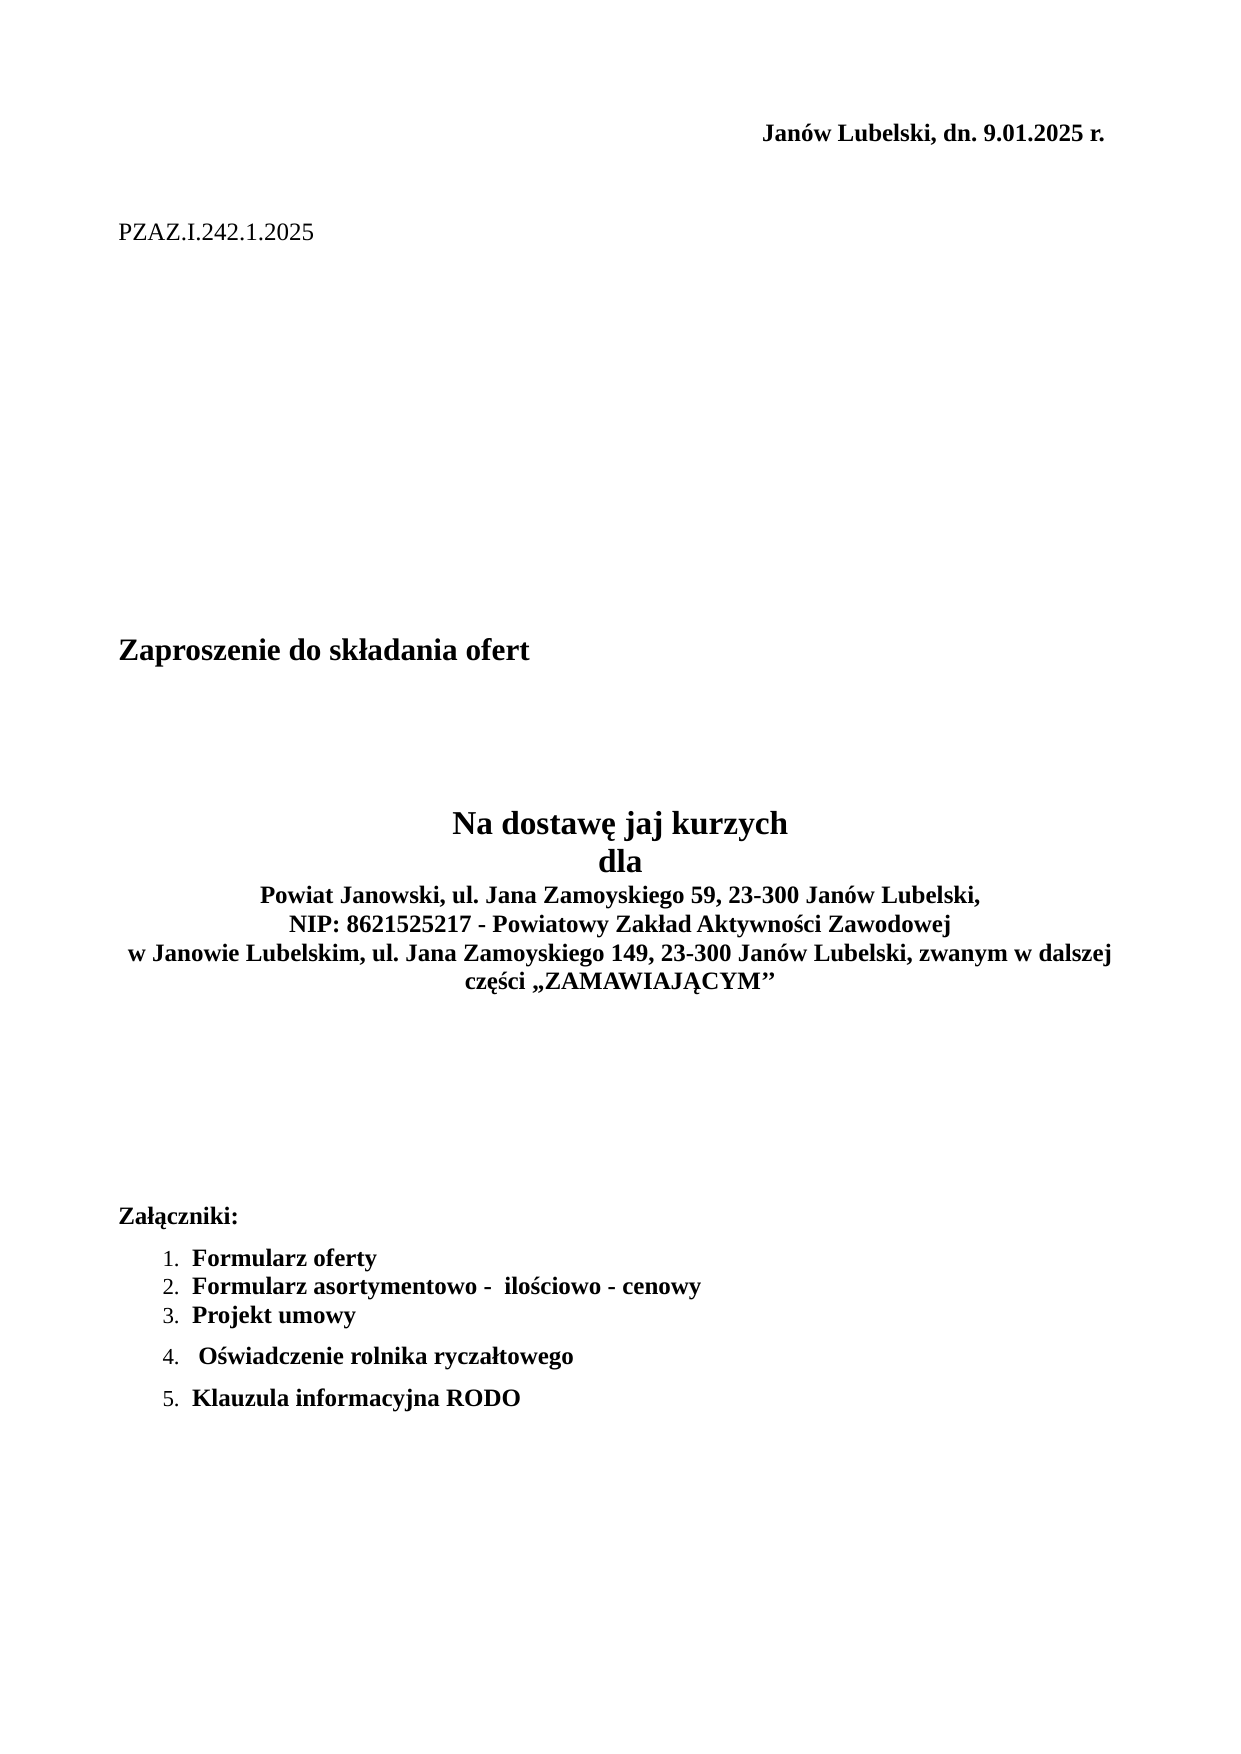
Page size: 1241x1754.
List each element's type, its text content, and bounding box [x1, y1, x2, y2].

list Oświadczenie rolnika ryczałtowego [162, 1341, 1122, 1370]
text Janów Lubelski, dn. 9.01.2025 r. [118, 118, 1122, 147]
list Formularz asortymentowo - ilościowo - cenowy [162, 1271, 1122, 1300]
text Na dostawę jaj kurzych [118, 803, 1122, 842]
list Klauzula informacyjna RODO [162, 1383, 1122, 1411]
text Załączniki: [118, 1201, 1122, 1230]
text NIP: 8621525217 - Powiatowy Zakład Aktywności Zawodowej [118, 909, 1122, 938]
text Zaproszenie do składania ofert [118, 631, 1122, 667]
text dla [118, 842, 1122, 880]
list Formularz oferty [162, 1243, 1122, 1271]
text w Janowie Lubelskim, ul. Jana Zamoyskiego 149, 23-300 Janów Lubelski, zwanym w dalszej części „ZAMAWIAJĄCYM’’ [118, 938, 1122, 995]
text PZAZ.I.242.1.2025 [118, 217, 1122, 246]
list Projekt umowy [162, 1300, 1122, 1329]
text Powiat Janowski, ul. Jana Zamoyskiego 59, 23-300 Janów Lubelski, [118, 880, 1122, 909]
